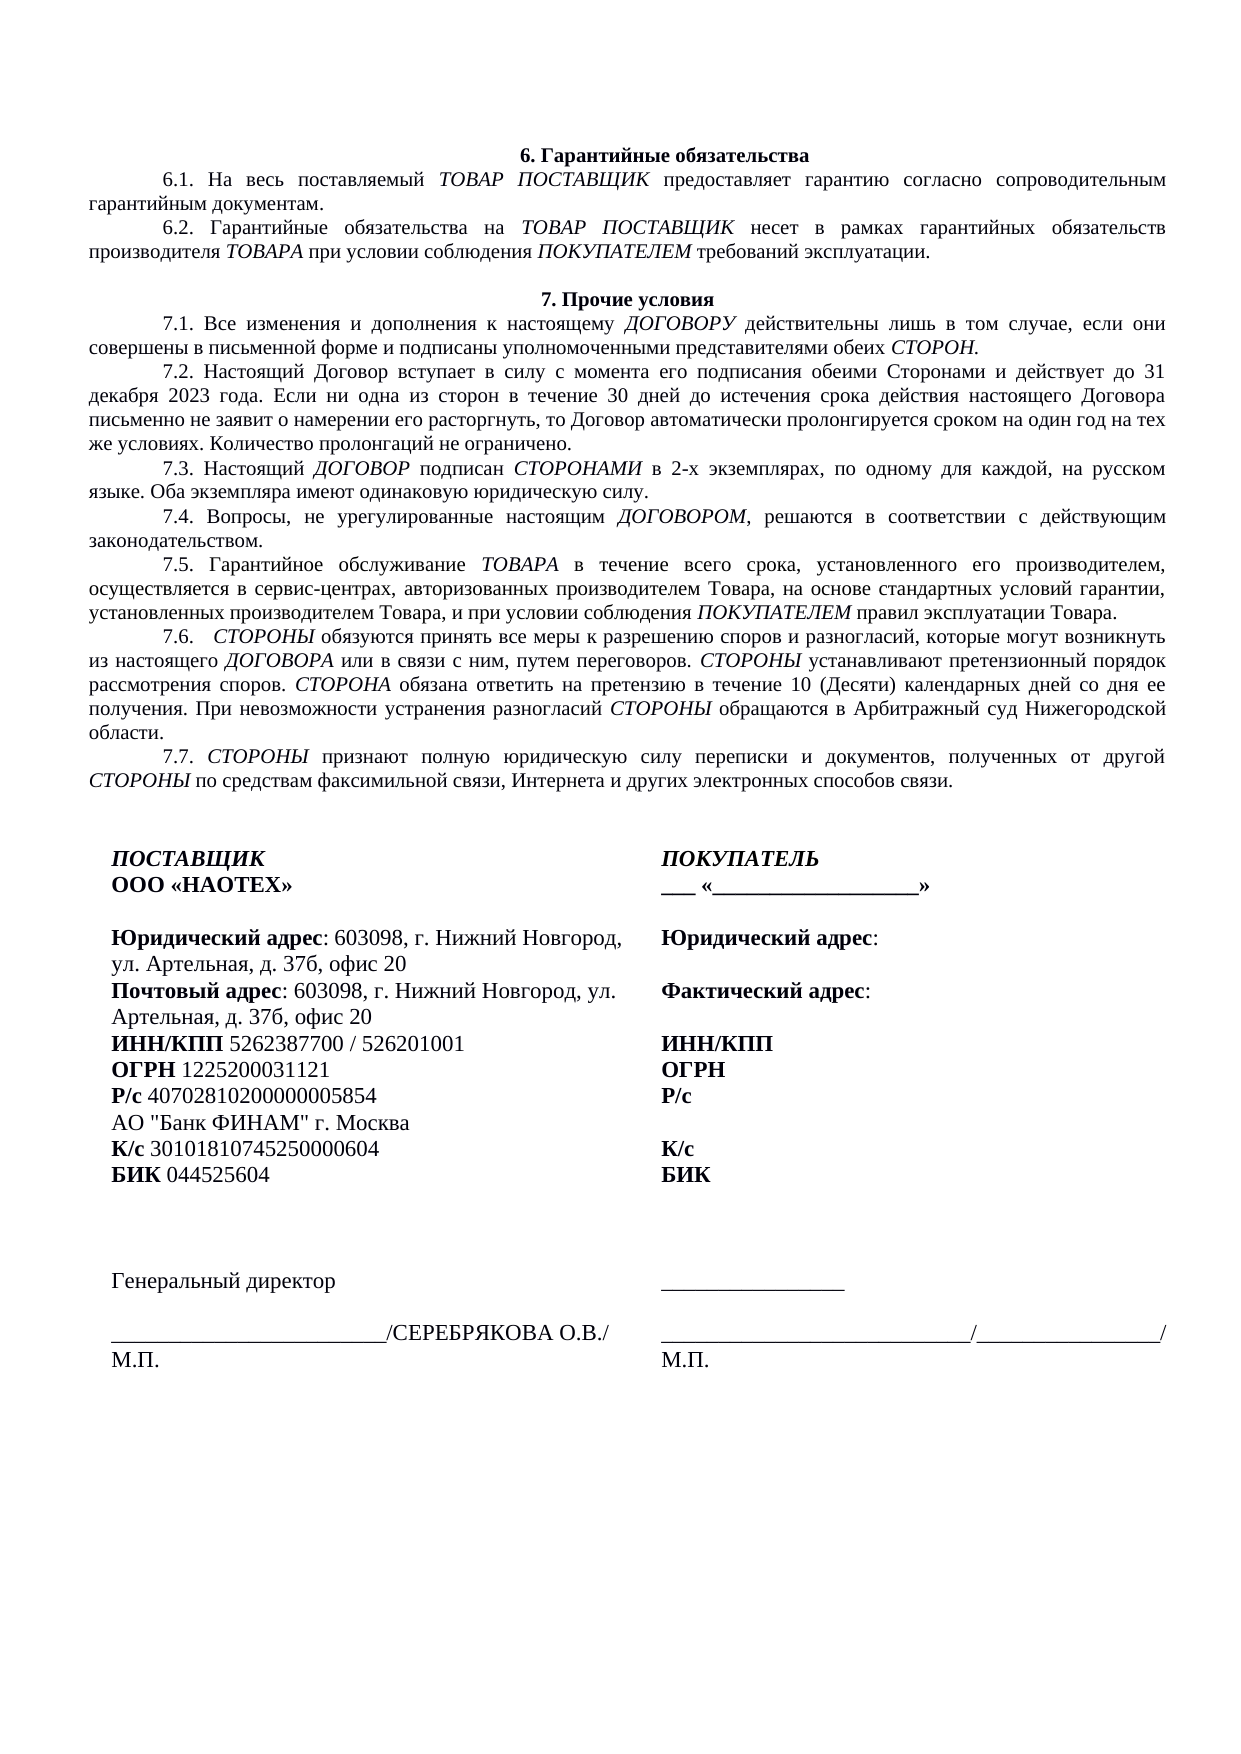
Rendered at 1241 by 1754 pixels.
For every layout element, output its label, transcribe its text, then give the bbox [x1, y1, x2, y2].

table_header ПОКУПАТЕЛЬ ___ «__________________» Юридический адрес: Фактический адрес: ИНН/КПП ОГРН Р/с К/с БИК ________________ ___________________________/________________/ М.П. [650, 845, 1181, 1451]
table_header ПОСТАВЩИК ООО «НАОТЕХ» Юридический адрес: 603098, г. Нижний Новгород, ул. Артельная, д. 37б, офис 20 Почтовый адрес: 603098, г. Нижний Новгород, ул. Артельная, д. 37б, офис 20 ИНН/КПП 5262387700 / 526201001 ОГРН 1225200031121 Р/с 40702810200000005854 АО "Банк ФИНАМ" г. Москва К/с 30101810745250000604 БИК 044525604 Генеральный директор ________________________/СЕРЕБРЯКОВА О.В./ М.П. [100, 845, 650, 1451]
text 7.2. Настоящий Договор вступает в силу с момента его подписания обеими Сторонами и действует до 31 декабря 2023 года. Если ни одна из сторон в течение 30 дней до истечения срока действия настоящего Договора письменно не заявит о намерении его расторгнуть, то Договор автоматически пролонгируется сроком на один год на тех же условиях. Количество пролонгаций не ограничено. [89, 359, 1167, 455]
text 7.1. Все изменения и дополнения к настоящему ДОГОВОРУ действительны лишь в том случае, если они совершены в письменной форме и подписаны уполномоченными представителями обеих СТОРОН. [89, 311, 1167, 359]
text 7.7. СТОРОНЫ признают полную юридическую силу переписки и документов, полученных от другой СТОРОНЫ по средствам факсимильной связи, Интернета и других электронных способов связи. [89, 744, 1167, 792]
text 7.3. Настоящий ДОГОВОР подписан СТОРОНАМИ в 2-х экземплярах, по одному для каждой, на русском языке. Оба экземпляра имеют одинаковую юридическую силу. [89, 455, 1167, 503]
text 6.2. Гарантийные обязательства на ТОВАР ПОСТАВЩИК несет в рамках гарантийных обязательств производителя ТОВАРА при условии соблюдения ПОКУПАТЕЛЕМ требований эксплуатации. [89, 215, 1167, 263]
text 6.1. На весь поставляемый ТОВАР ПОСТАВЩИК предоставляет гарантию согласно сопроводительным гарантийным документам. [89, 167, 1167, 215]
text 6. Гарантийные обязательства [89, 143, 1167, 167]
text 7.6. СТОРОНЫ обязуются принять все меры к разрешению споров и разногласий, которые могут возникнуть из настоящего ДОГОВОРА или в связи с ним, путем переговоров. СТОРОНЫ устанавливают претензионный порядок рассмотрения споров. СТОРОНА обязана ответить на претензию в течение 10 (Десяти) календарных дней со дня ее получения. При невозможности устранения разногласий СТОРОНЫ обращаются в Арбитражный суд Нижегородской области. [89, 624, 1167, 744]
text 7. Прочие условия [89, 287, 1167, 311]
text 7.4. Вопросы, не урегулированные настоящим ДОГОВОРОМ, решаются в соответствии с действующим законодательством. [89, 503, 1167, 552]
text 7.5. Гарантийное обслуживание ТОВАРА в течение всего срока, установленного его производителем, осуществляется в сервис-центрах, авторизованных производителем Товара, на основе стандартных условий гарантии, установленных производителем Товара, и при условии соблюдения ПОКУПАТЕЛЕМ правил эксплуатации Товара. [89, 552, 1167, 624]
